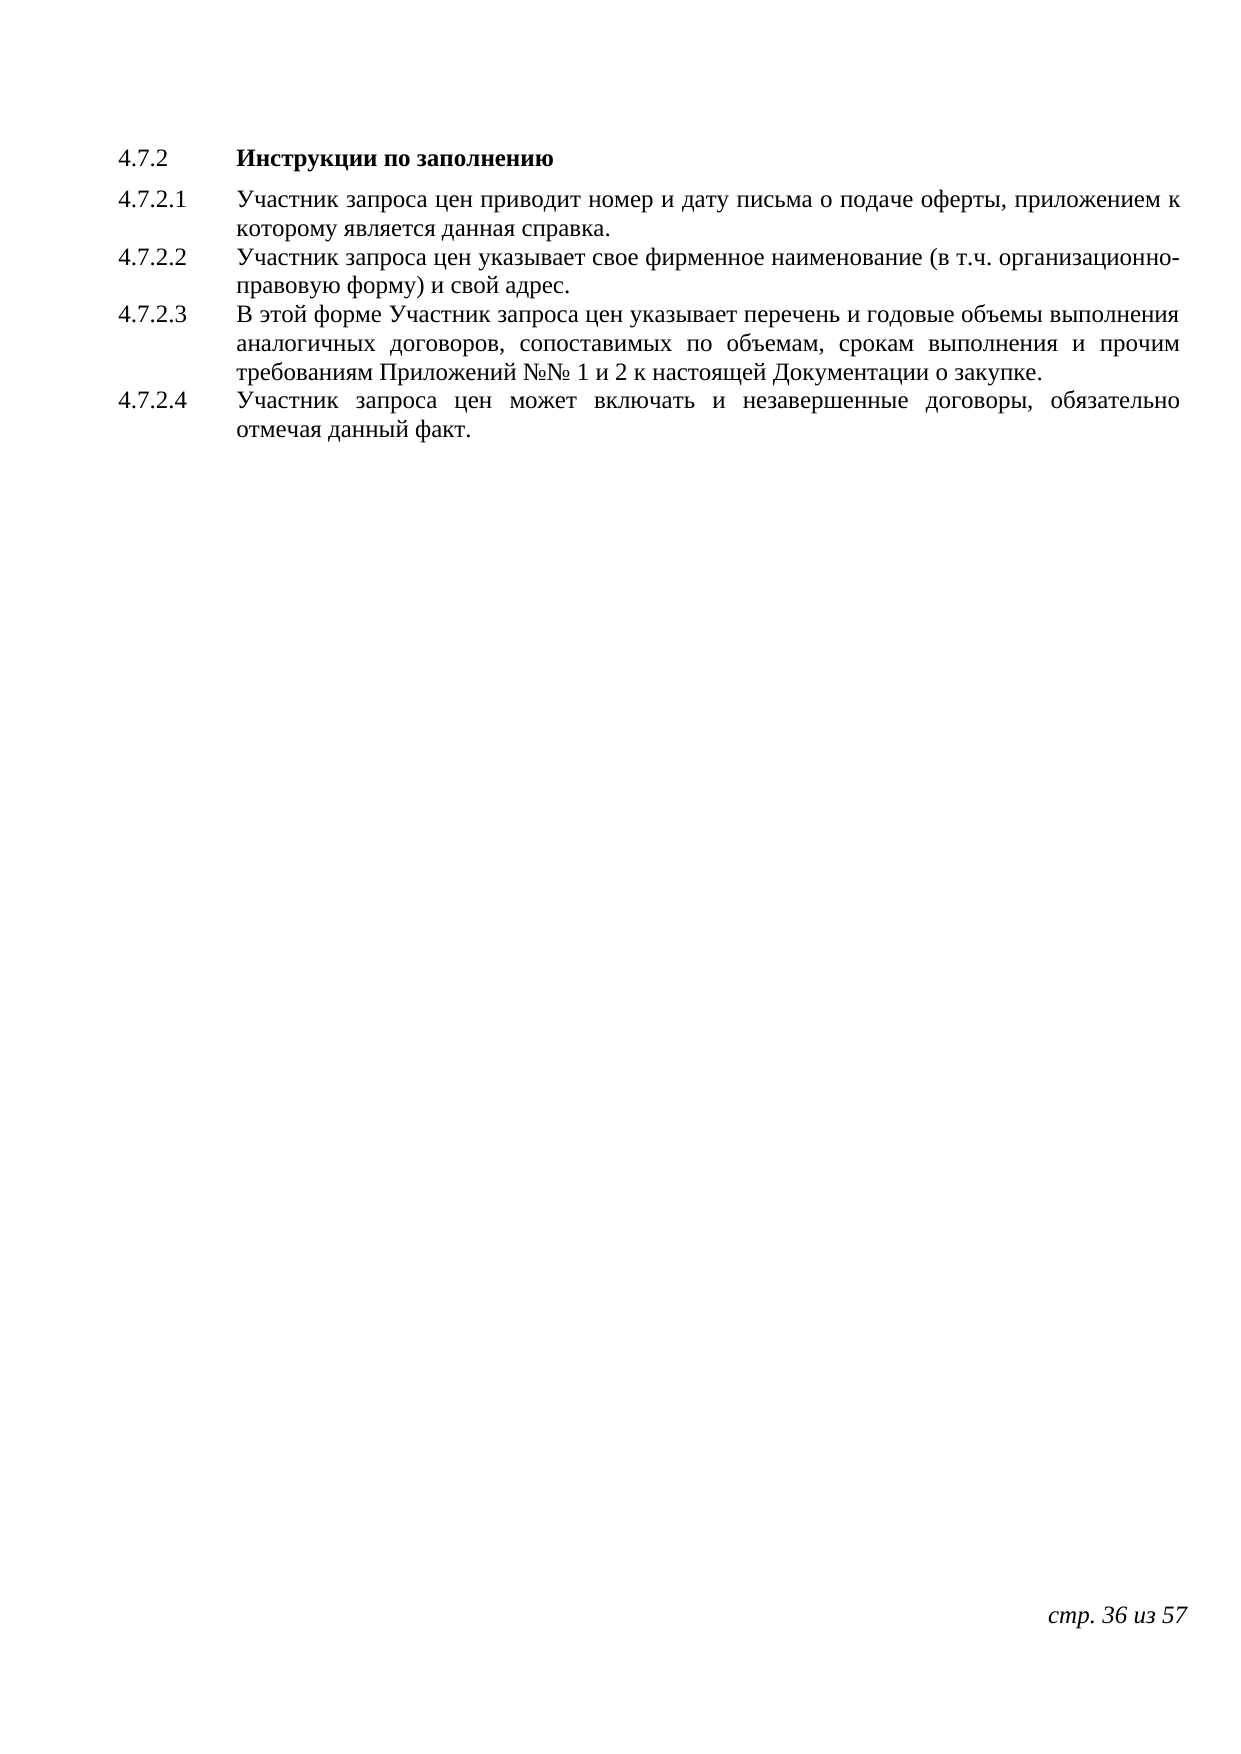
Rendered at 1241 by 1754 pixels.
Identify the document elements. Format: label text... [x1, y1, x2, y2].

text Участник запроса цен может включать и незавершенные договоры, обязательно отмечая данный факт. [118, 386, 1181, 443]
text Участник запроса цен приводит номер и дату письма о подаче оферты, приложением к которому является данная справка. [118, 184, 1181, 242]
text Участник запроса цен указывает свое фирменное наименование (в т.ч. организационно-правовую форму) и свой адрес. [118, 242, 1181, 299]
text Инструкции по заполнению [118, 143, 1181, 172]
text В этой форме Участник запроса цен указывает перечень и годовые объемы выполнения аналогичных договоров, сопоставимых по объемам, срокам выполнения и прочим требованиям Приложений №№ 1 и 2 к настоящей Документации о закупке. [118, 299, 1181, 386]
